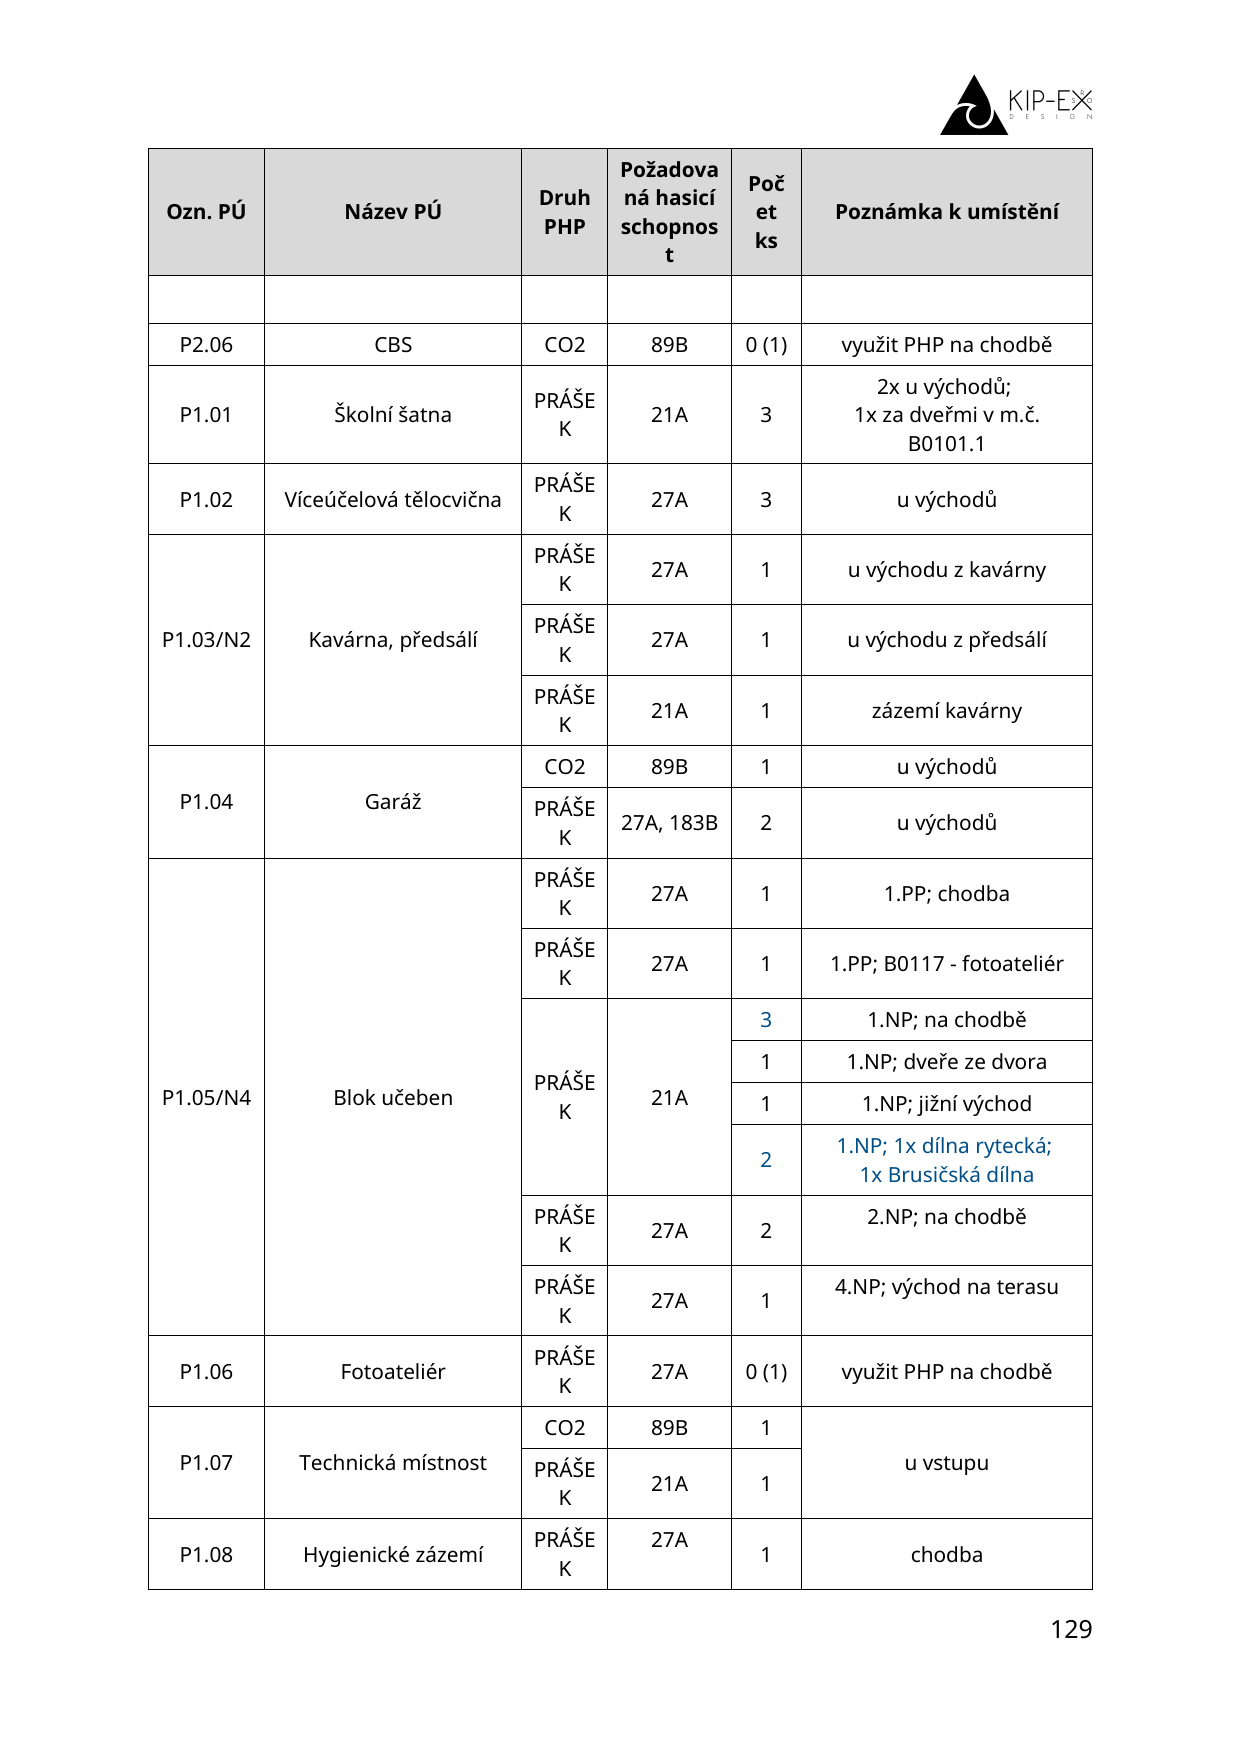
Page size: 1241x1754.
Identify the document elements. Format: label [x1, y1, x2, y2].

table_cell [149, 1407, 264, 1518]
picture [939, 73, 1093, 136]
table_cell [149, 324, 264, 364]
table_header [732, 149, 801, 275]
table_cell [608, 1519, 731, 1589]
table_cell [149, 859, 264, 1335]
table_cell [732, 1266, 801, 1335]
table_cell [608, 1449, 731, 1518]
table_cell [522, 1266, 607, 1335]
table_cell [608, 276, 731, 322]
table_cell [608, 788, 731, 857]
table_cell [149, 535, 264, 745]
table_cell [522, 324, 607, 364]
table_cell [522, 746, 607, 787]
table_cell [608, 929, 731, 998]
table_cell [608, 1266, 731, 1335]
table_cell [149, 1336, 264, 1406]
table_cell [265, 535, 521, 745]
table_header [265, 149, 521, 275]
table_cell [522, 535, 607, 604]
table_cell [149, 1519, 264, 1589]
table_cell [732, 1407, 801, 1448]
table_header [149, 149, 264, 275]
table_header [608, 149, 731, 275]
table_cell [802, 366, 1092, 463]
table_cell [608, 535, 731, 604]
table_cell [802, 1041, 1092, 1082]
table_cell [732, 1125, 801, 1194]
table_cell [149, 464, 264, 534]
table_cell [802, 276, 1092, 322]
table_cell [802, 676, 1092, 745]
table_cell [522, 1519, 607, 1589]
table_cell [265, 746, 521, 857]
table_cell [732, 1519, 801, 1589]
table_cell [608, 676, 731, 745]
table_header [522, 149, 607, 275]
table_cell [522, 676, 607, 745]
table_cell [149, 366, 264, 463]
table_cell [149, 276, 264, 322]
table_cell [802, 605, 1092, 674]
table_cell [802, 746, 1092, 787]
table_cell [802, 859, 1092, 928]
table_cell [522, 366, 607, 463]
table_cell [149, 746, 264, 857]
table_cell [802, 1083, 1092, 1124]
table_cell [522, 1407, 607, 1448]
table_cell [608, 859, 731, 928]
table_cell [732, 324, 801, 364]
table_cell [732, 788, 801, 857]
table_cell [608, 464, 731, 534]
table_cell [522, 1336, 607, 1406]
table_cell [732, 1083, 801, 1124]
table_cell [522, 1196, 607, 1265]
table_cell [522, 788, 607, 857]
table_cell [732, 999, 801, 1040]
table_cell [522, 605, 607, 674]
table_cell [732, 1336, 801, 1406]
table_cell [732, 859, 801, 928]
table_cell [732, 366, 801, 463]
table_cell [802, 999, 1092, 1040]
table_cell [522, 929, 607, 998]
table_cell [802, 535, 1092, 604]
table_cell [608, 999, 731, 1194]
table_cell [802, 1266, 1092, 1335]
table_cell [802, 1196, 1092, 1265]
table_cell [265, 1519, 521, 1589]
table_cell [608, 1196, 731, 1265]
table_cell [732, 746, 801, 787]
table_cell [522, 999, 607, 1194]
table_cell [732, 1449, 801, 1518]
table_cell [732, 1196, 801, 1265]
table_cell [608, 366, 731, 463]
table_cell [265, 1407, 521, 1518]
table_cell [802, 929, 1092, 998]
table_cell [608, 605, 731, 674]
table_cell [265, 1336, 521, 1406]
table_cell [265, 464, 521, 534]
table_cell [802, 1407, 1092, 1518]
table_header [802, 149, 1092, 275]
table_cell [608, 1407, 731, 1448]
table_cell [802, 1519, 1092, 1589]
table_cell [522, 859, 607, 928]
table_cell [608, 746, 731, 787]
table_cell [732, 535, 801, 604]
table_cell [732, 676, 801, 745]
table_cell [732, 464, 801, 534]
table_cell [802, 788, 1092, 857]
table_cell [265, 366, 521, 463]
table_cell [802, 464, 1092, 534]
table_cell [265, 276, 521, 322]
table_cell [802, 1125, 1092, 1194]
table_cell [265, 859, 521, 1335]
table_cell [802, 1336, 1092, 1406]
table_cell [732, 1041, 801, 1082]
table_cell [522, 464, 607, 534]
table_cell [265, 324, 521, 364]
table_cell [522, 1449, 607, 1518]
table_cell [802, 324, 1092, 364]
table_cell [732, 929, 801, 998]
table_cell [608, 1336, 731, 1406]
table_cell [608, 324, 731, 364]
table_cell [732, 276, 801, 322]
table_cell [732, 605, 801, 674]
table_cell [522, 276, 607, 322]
